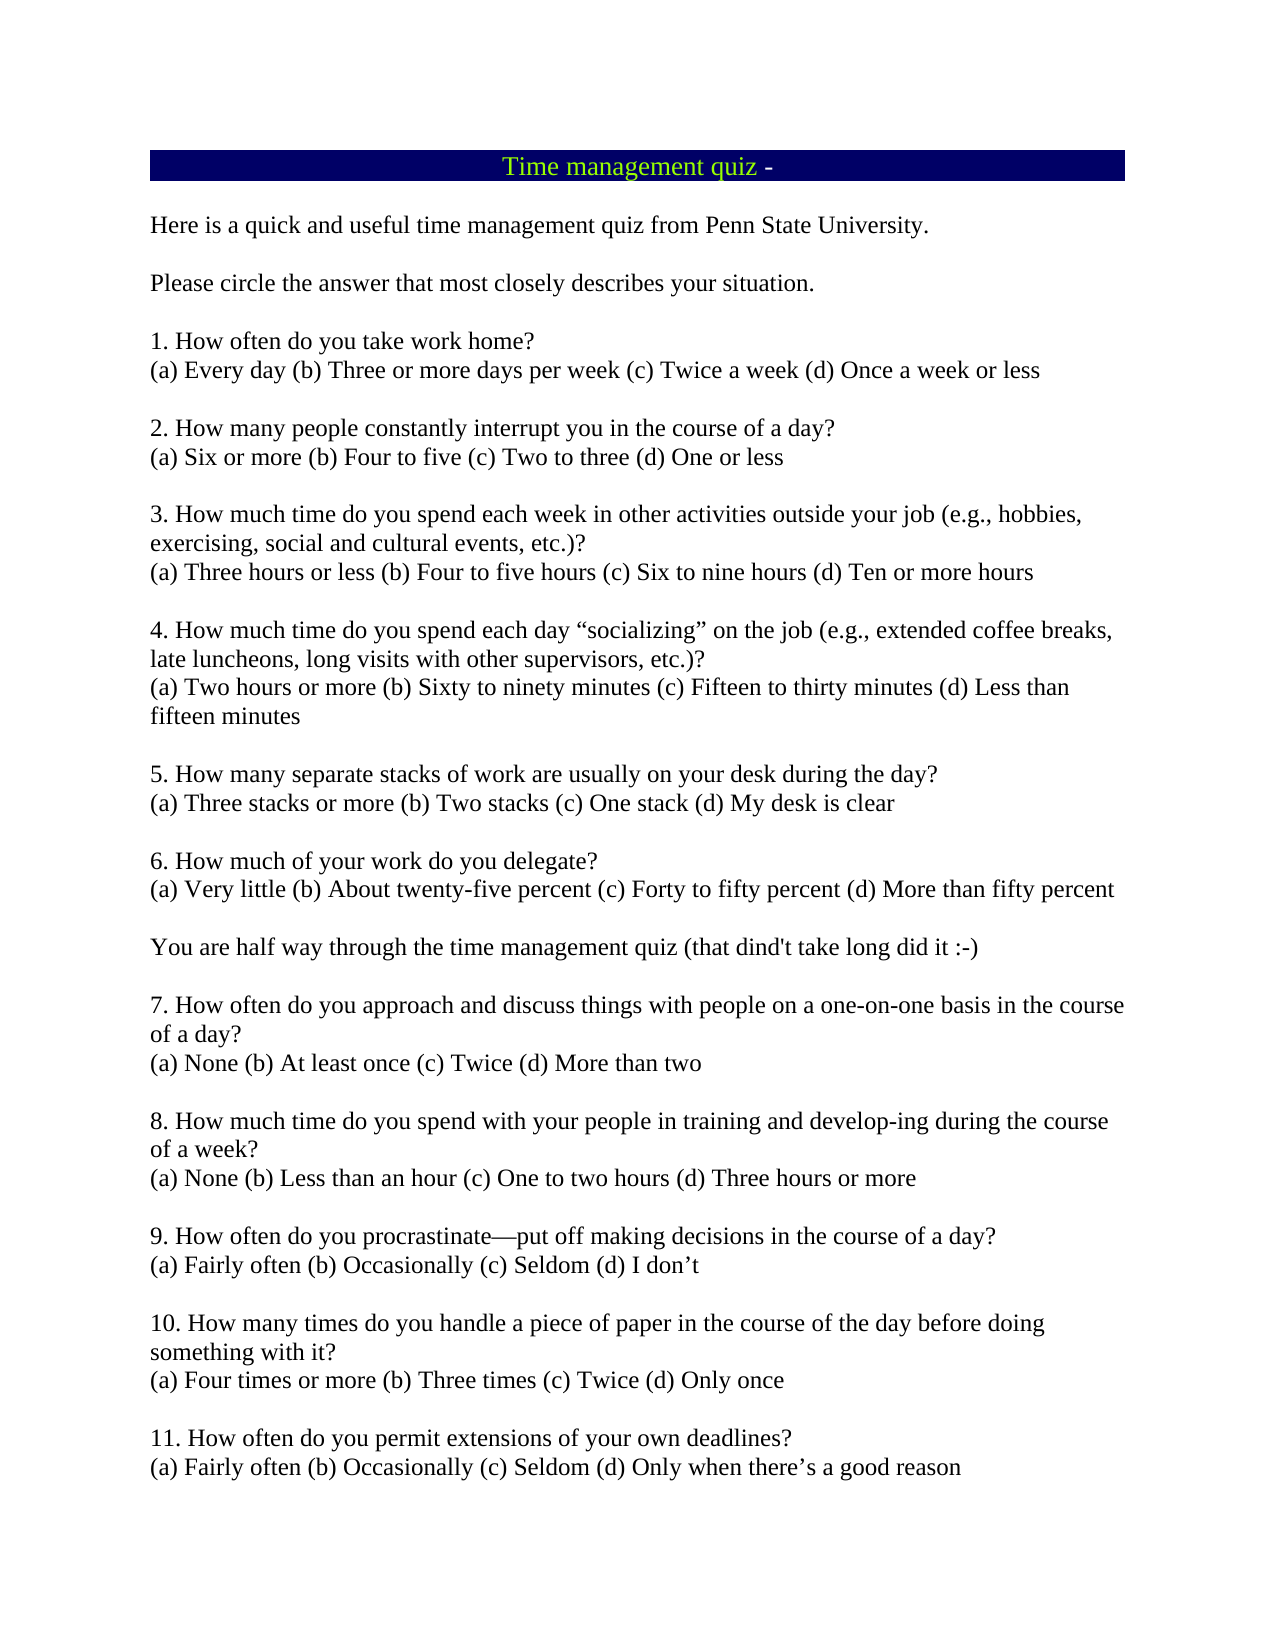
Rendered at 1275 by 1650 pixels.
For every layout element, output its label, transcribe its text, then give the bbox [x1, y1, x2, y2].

text 1. How often do you take work home? (a) Every day (b) Three or more days per week (c) Twice a week (d) Once a week or less [150, 326, 1125, 384]
text 3. How much time do you spend each week in other activities outside your job (e.g., hobbies, exercising, social and cultural events, etc.)? (a) Three hours or less (b) Four to five hours (c) Six to nine hours (d) Ten or more hours [150, 499, 1125, 586]
text 11. How often do you permit extensions of your own deadlines? (a) Fairly often (b) Occasionally (c) Seldom (d) Only when there’s a good reason [150, 1423, 1125, 1481]
text 2. How many people constantly interrupt you in the course of a day? (a) Six or more (b) Four to five (c) Two to three (d) One or less [150, 413, 1125, 470]
text 6. How much of your work do you delegate? (a) Very little (b) About twenty-five percent (c) Forty to fifty percent (d) More than fifty percent [150, 846, 1125, 903]
text You are half way through the time management quiz (that dind't take long did it :-) [150, 932, 1125, 961]
text Here is a quick and useful time management quiz from Penn State University. [150, 210, 1125, 239]
text Time management quiz - [150, 150, 1125, 181]
text 5. How many separate stacks of work are usually on your desk during the day? (a) Three stacks or more (b) Two stacks (c) One stack (d) My desk is clear [150, 759, 1125, 817]
text 4. How much time do you spend each day “socializing” on the job (e.g., extended coffee breaks, late luncheons, long visits with other supervisors, etc.)? (a) Two hours or more (b) Sixty to ninety minutes (c) Fifteen to thirty minutes (d) Less than fifteen minutes [150, 615, 1125, 730]
text 8. How much time do you spend with your people in training and develop-ing during the course of a week? (a) None (b) Less than an hour (c) One to two hours (d) Three hours or more [150, 1106, 1125, 1192]
text 10. How many times do you handle a piece of paper in the course of the day before doing something with it? (a) Four times or more (b) Three times (c) Twice (d) Only once [150, 1308, 1125, 1394]
text 7. How often do you approach and discuss things with people on a one-on-one basis in the course of a day? (a) None (b) At least once (c) Twice (d) More than two [150, 990, 1125, 1077]
text Please circle the answer that most closely describes your situation. [150, 268, 1125, 297]
text 9. How often do you procrastinate—put off making decisions in the course of a day? (a) Fairly often (b) Occasionally (c) Seldom (d) I don’t [150, 1221, 1125, 1279]
